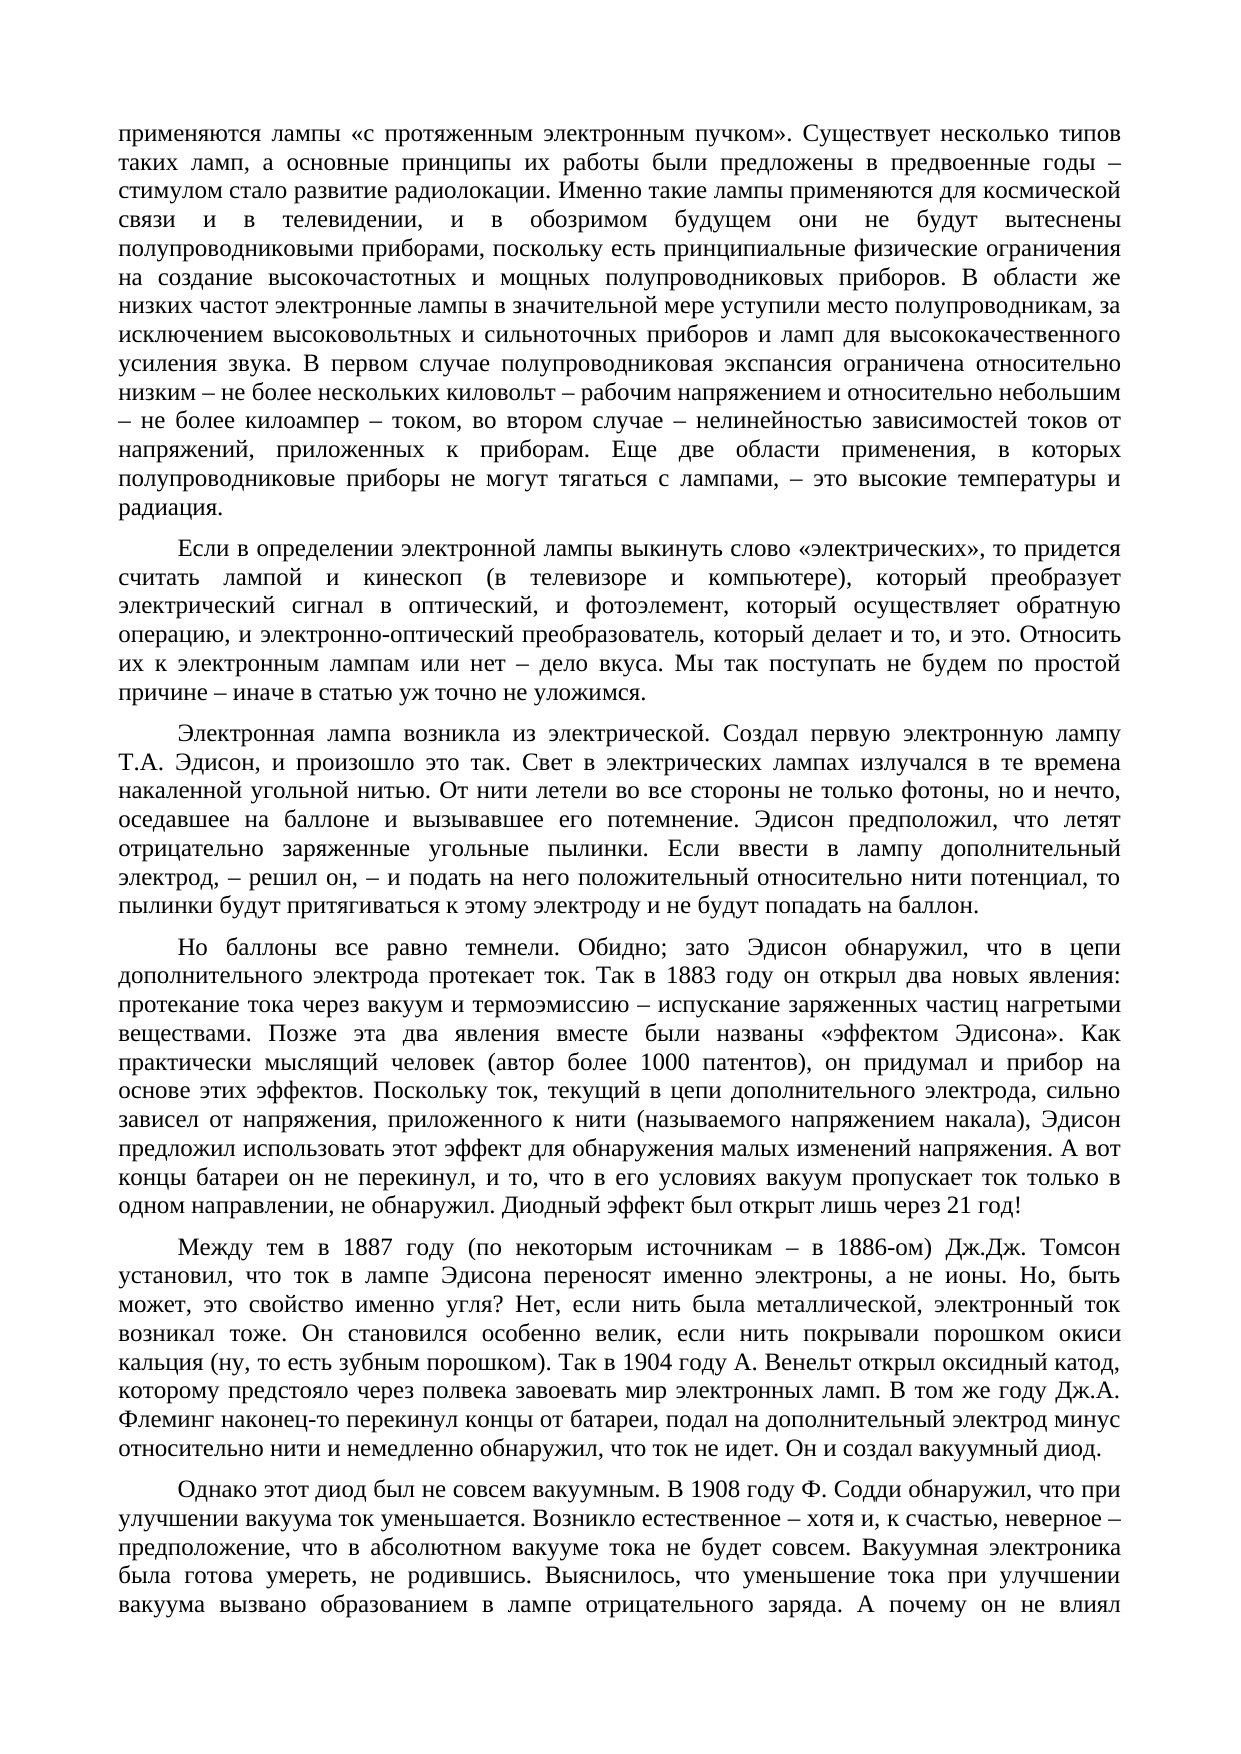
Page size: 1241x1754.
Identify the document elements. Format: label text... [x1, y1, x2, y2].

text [118, 1474, 1122, 1618]
text Электронная лампа возникла из электрической. Создал первую электронную лампу Т.А. Эдисон, и произошло это так. Свет в электрических лампах излучался в те времена накаленной угольной нитью. От нити летели во все стороны не только фотоны, но и нечто, оседавшее на баллоне и вызывавшее его потемнение. Эдисон предположил, что летят отрицательно заряженные угольные пылинки. Если ввести в лампу дополнительный электрод, – решил он, – и подать на него положительный относительно нити потенциал, то пылинки будут притягиваться к этому электроду и не будут попадать на баллон. [118, 718, 1122, 919]
text Но баллоны все равно темнели. Обидно; зато Эдисон обнаружил, что в цепи дополнительного электрода протекает ток. Так в 1883 году он открыл два новых явления: протекание тока через вакуум и термоэмиссию – испускание заряженных частиц нагретыми веществами. Позже эта два явления вместе были названы «эффектом Эдисона». Как практически мыслящий человек (автор более 1000 патентов), он придумал и прибор на основе этих эффектов. Поскольку ток, текущий в цепи дополнительного электрода, сильно зависел от напряжения, приложенного к нити (называемого напряжением накала), Эдисон предложил использовать этот эффект для обнаружения малых изменений напряжения. А вот концы батареи он не перекинул, и то, что в его условиях вакуум пропускает ток только в одном направлении, не обнаружил. Диодный эффект был открыт лишь через 21 год! [118, 932, 1122, 1219]
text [118, 118, 1122, 521]
text Если в определении электронной лампы выкинуть слово «электрических», то придется считать лампой и кинескоп (в телевизоре и компьютере), который преобразует электрический сигнал в оптический, и фотоэлемент, который осуществляет обратную операцию, и электронно-оптический преобразователь, который делает и то, и это. Относить их к электронным лампам или нет – дело вкуса. Мы так поступать не будем по простой причине – иначе в статью уж точно не уложимся. [118, 533, 1122, 706]
text Между тем в 1887 году (по некоторым источникам – в 1886-ом) Дж.Дж. Томсон установил, что ток в лампе Эдисона переносят именно электроны, а не ионы. Но, быть может, это свойство именно угля? Нет, если нить была металлической, электронный ток возникал тоже. Он становился особенно велик, если нить покрывали порошком окиси кальция (ну, то есть зубным порошком). Так в 1904 году А. Венельт открыл оксидный катод, которому предстояло через полвека завоевать мир электронных ламп. В том же году Дж.А. Флеминг наконец-то перекинул концы от батареи, подал на дополнительный электрод минус относительно нити и немедленно обнаружил, что ток не идет. Он и создал вакуумный диод. [118, 1232, 1122, 1462]
